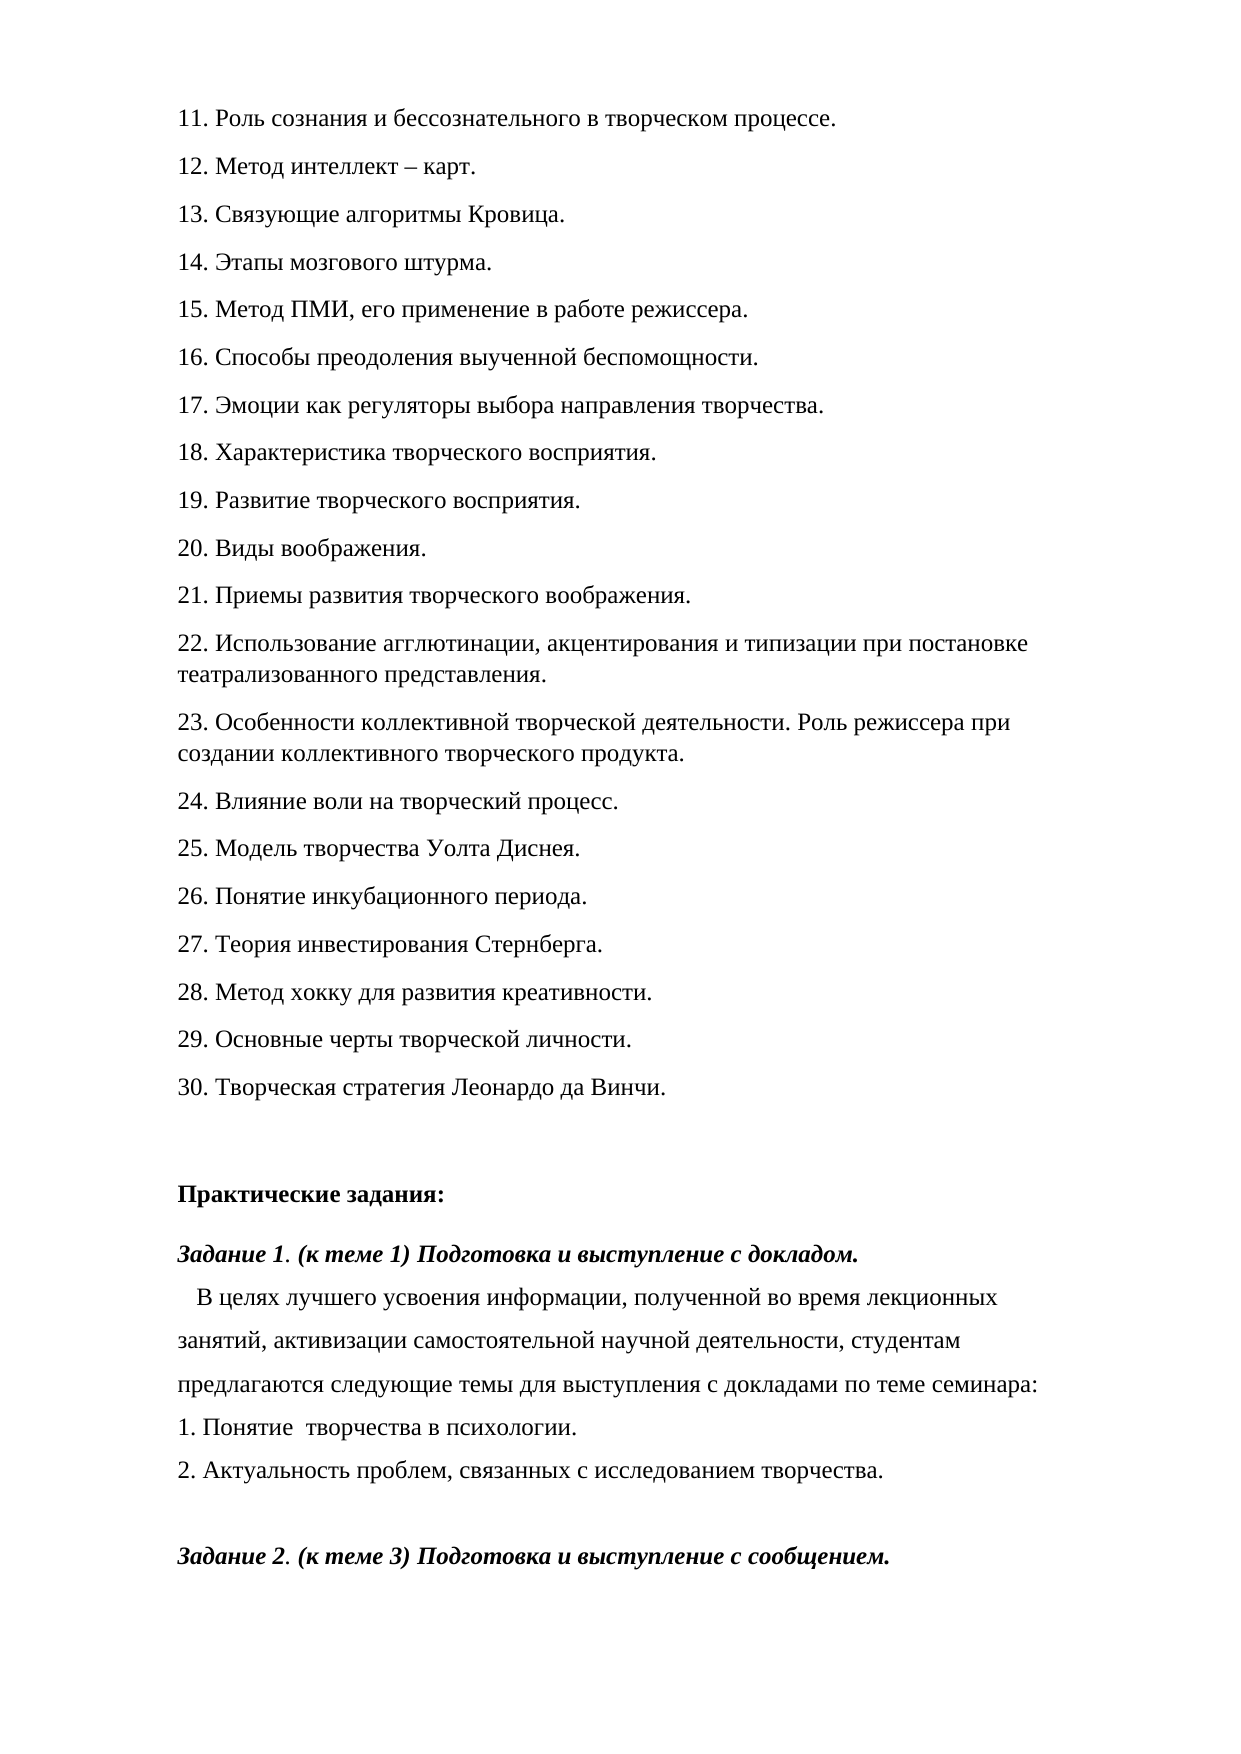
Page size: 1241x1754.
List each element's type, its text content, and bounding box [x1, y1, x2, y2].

text 12. Метод интеллект – карт. [177, 151, 1093, 180]
text 13. Связующие алгоритмы Кровица. [177, 199, 1093, 228]
text Практические задания: [177, 1179, 1093, 1208]
text 15. Метод ПМИ, его применение в работе режиссера. [177, 294, 1093, 323]
text 19. Развитие творческого восприятия. [177, 485, 1093, 514]
text 21. Приемы развития творческого воображения. [177, 581, 1093, 609]
text 22. Использование агглютинации, акцентирования и типизации при постановке театрализованного представления. [177, 628, 1093, 688]
text 27. Теория инвестирования Стернберга. [177, 929, 1093, 958]
text 1. Понятие творчества в психологии. [177, 1412, 1093, 1441]
text 25. Модель творчества Уолта Диснея. [177, 833, 1093, 862]
text 17. Эмоции как регуляторы выбора направления творчества. [177, 390, 1093, 418]
text 2. Актуальность проблем, связанных с исследованием творчества. [177, 1455, 1093, 1484]
text 20. Виды воображения. [177, 533, 1093, 562]
text 14. Этапы мозгового штурма. [177, 247, 1093, 275]
text 16. Способы преодоления выученной беспомощности. [177, 342, 1093, 371]
text 29. Основные черты творческой личности. [177, 1024, 1093, 1053]
text Задание 1. (к теме 1) Подготовка и выступление с докладом. [177, 1239, 1093, 1268]
text 24. Влияние воли на творческий процесс. [177, 786, 1093, 814]
text 23. Особенности коллективной творческой деятельности. Роль режиссера при создании коллективного творческого продукта. [177, 707, 1093, 767]
text 30. Творческая стратегия Леонардо да Винчи. [177, 1072, 1093, 1101]
text 26. Понятие инкубационного периода. [177, 881, 1093, 910]
text 28. Метод хокку для развития креативности. [177, 977, 1093, 1005]
text 18. Характеристика творческого восприятия. [177, 437, 1093, 466]
text 11. Роль сознания и бессознательного в творческом процессе. [177, 103, 1093, 132]
text Задание 2. (к теме 3) Подготовка и выступление с сообщением. [177, 1541, 1093, 1570]
